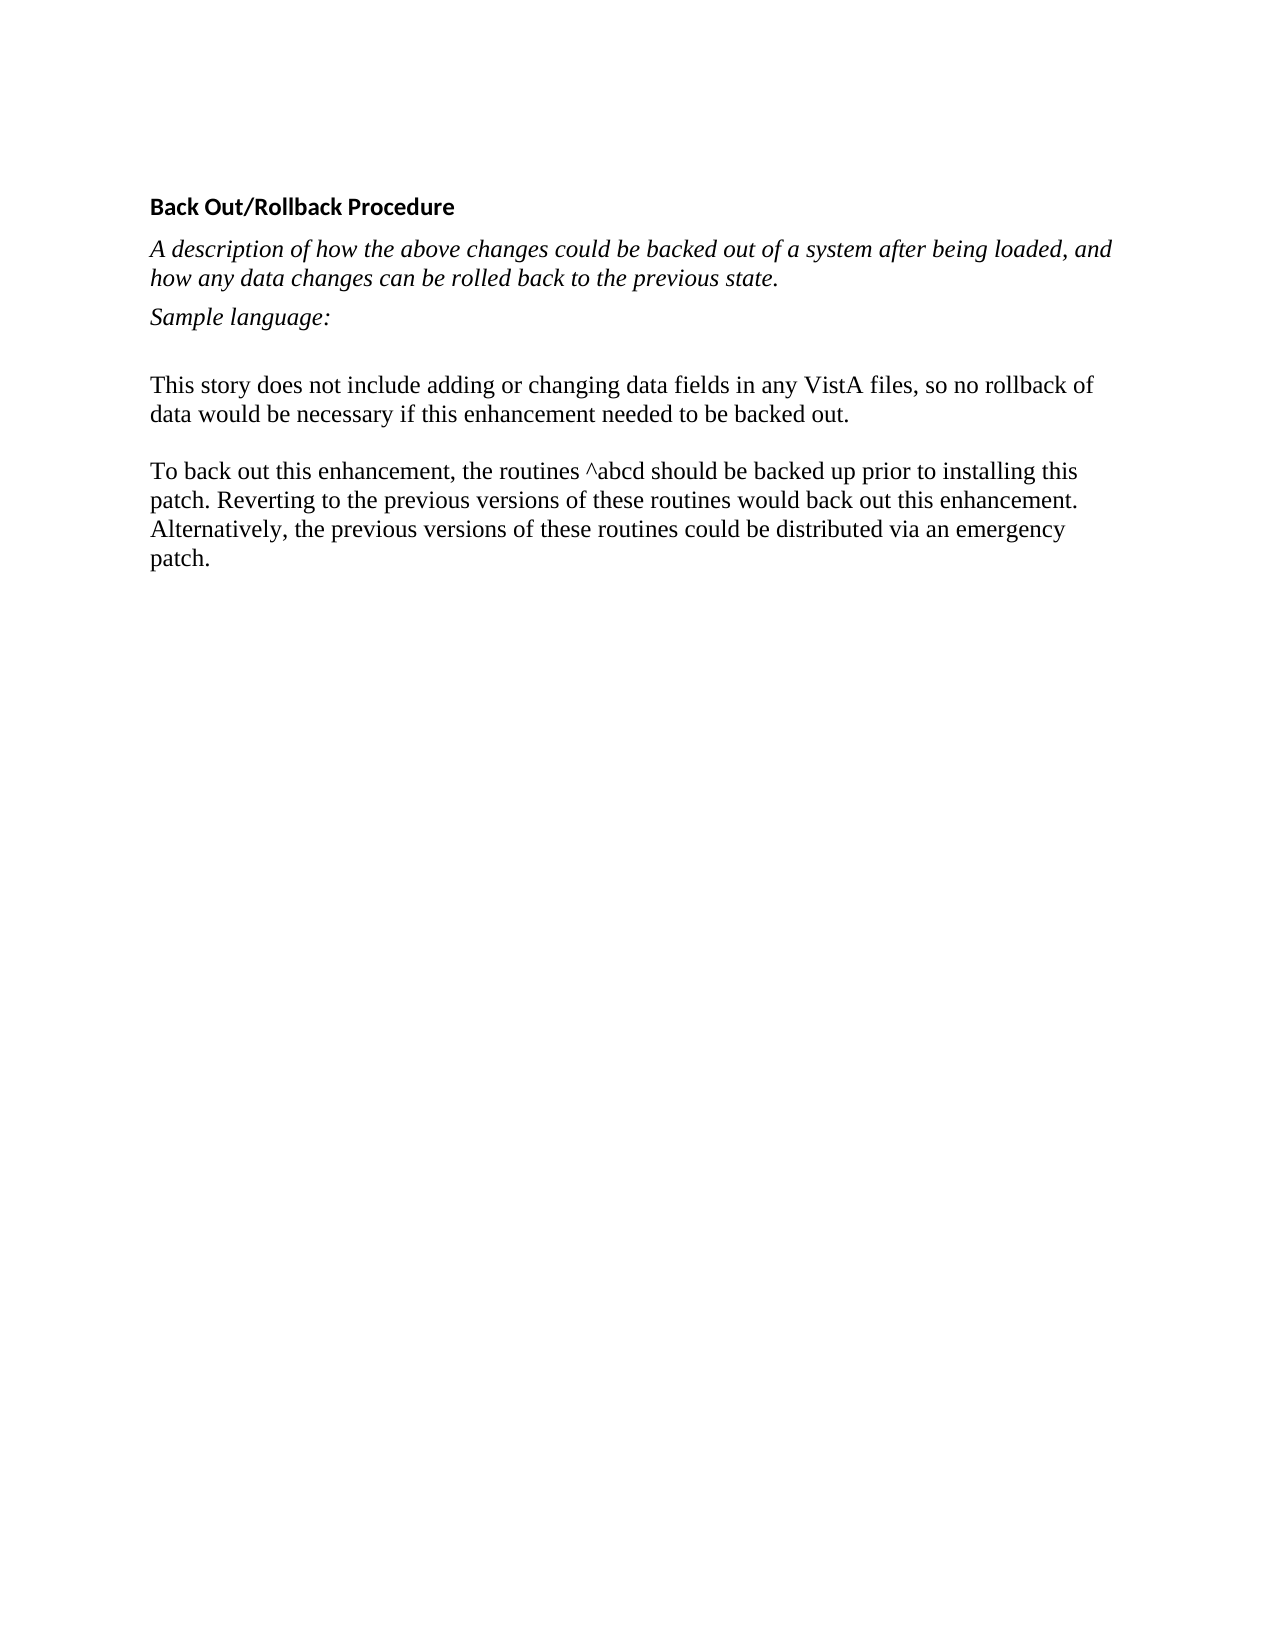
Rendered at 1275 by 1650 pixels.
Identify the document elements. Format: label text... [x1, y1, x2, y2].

text A description of how the above changes could be backed out of a system after being loaded, and how any data changes can be rolled back to the previous state. [150, 234, 1125, 292]
subtitle Back Out/Rollback Procedure [150, 191, 1125, 222]
text Sample language: [150, 302, 1125, 331]
text To back out this enhancement, the routines ^abcd should be backed up prior to installing this patch. Reverting to the previous versions of these routines would back out this enhancement. Alternatively, the previous versions of these routines could be distributed via an emergency patch. [150, 456, 1125, 571]
text This story does not include adding or changing data fields in any VistA files, so no rollback of data would be necessary if this enhancement needed to be backed out. [150, 370, 1125, 428]
